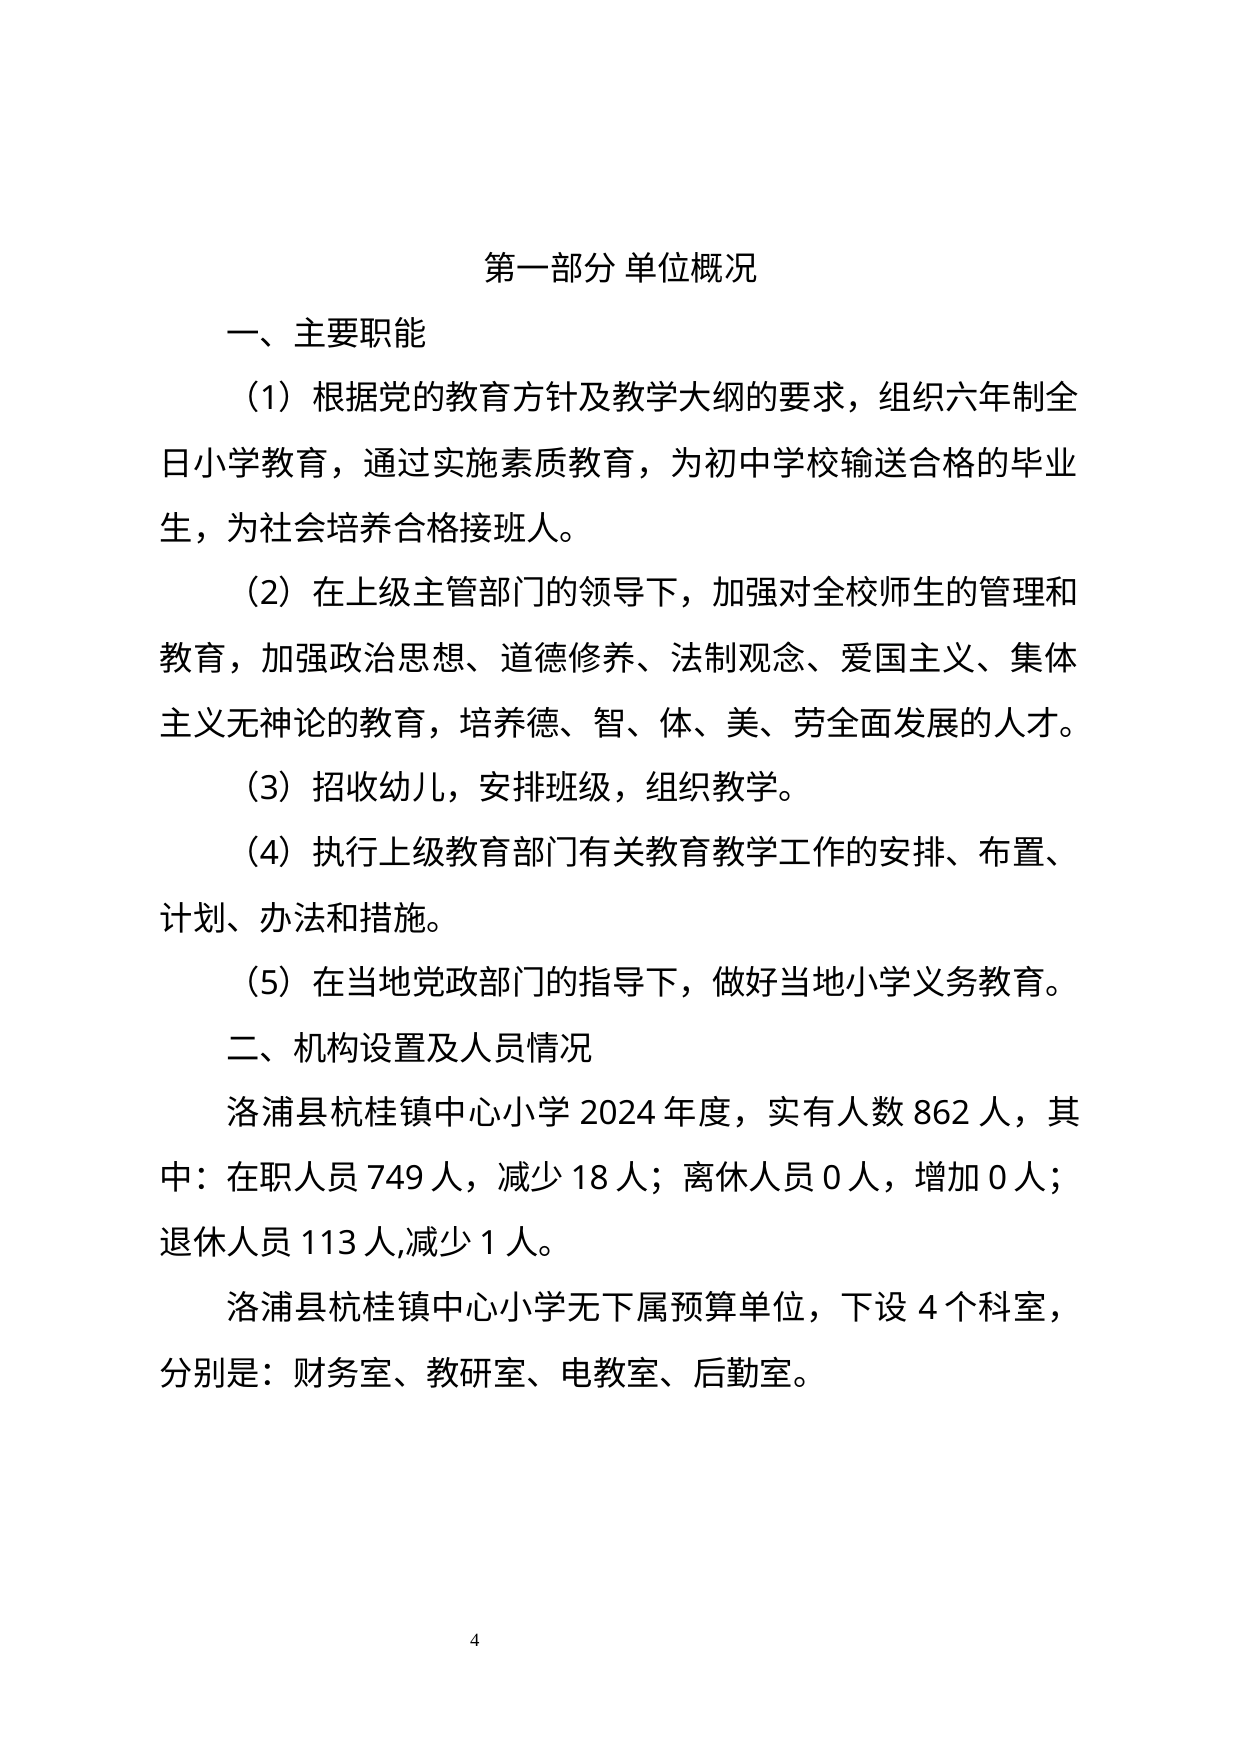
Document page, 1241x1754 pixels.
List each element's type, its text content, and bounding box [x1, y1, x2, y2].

text （4）执行上级教育部门有关教育教学工作的安排、布置、计划、办法和措施。 [159, 818, 1081, 948]
text （1）根据党的教育方针及教学大纲的要求，组织六年制全日小学教育，通过实施素质教育，为初中学校输送合格的毕业生，为社会培养合格接班人。 [159, 363, 1081, 558]
text （3）招收幼儿，安排班级，组织教学。 [159, 753, 1081, 818]
text 第一部分 单位概况 [159, 233, 1081, 298]
text 一、主要职能 [159, 298, 1081, 363]
text 二、机构设置及人员情况 [159, 1013, 1081, 1078]
text 洛浦县杭桂镇中心小学2024年度，实有人数862人，其中：在职人员749人，减少18人；离休人员0人，增加0人；退休人员113人,减少1人。 [159, 1078, 1081, 1273]
text （2）在上级主管部门的领导下，加强对全校师生的管理和教育，加强政治思想、道德修养、法制观念、爱国主义、集体主义无神论的教育，培养德、智、体、美、劳全面发展的人才。 [159, 558, 1081, 753]
text （5）在当地党政部门的指导下，做好当地小学义务教育。 [159, 948, 1081, 1013]
text 洛浦县杭桂镇中心小学无下属预算单位，下设4个科室，分别是：财务室、教研室、电教室、后勤室。 [159, 1273, 1081, 1403]
